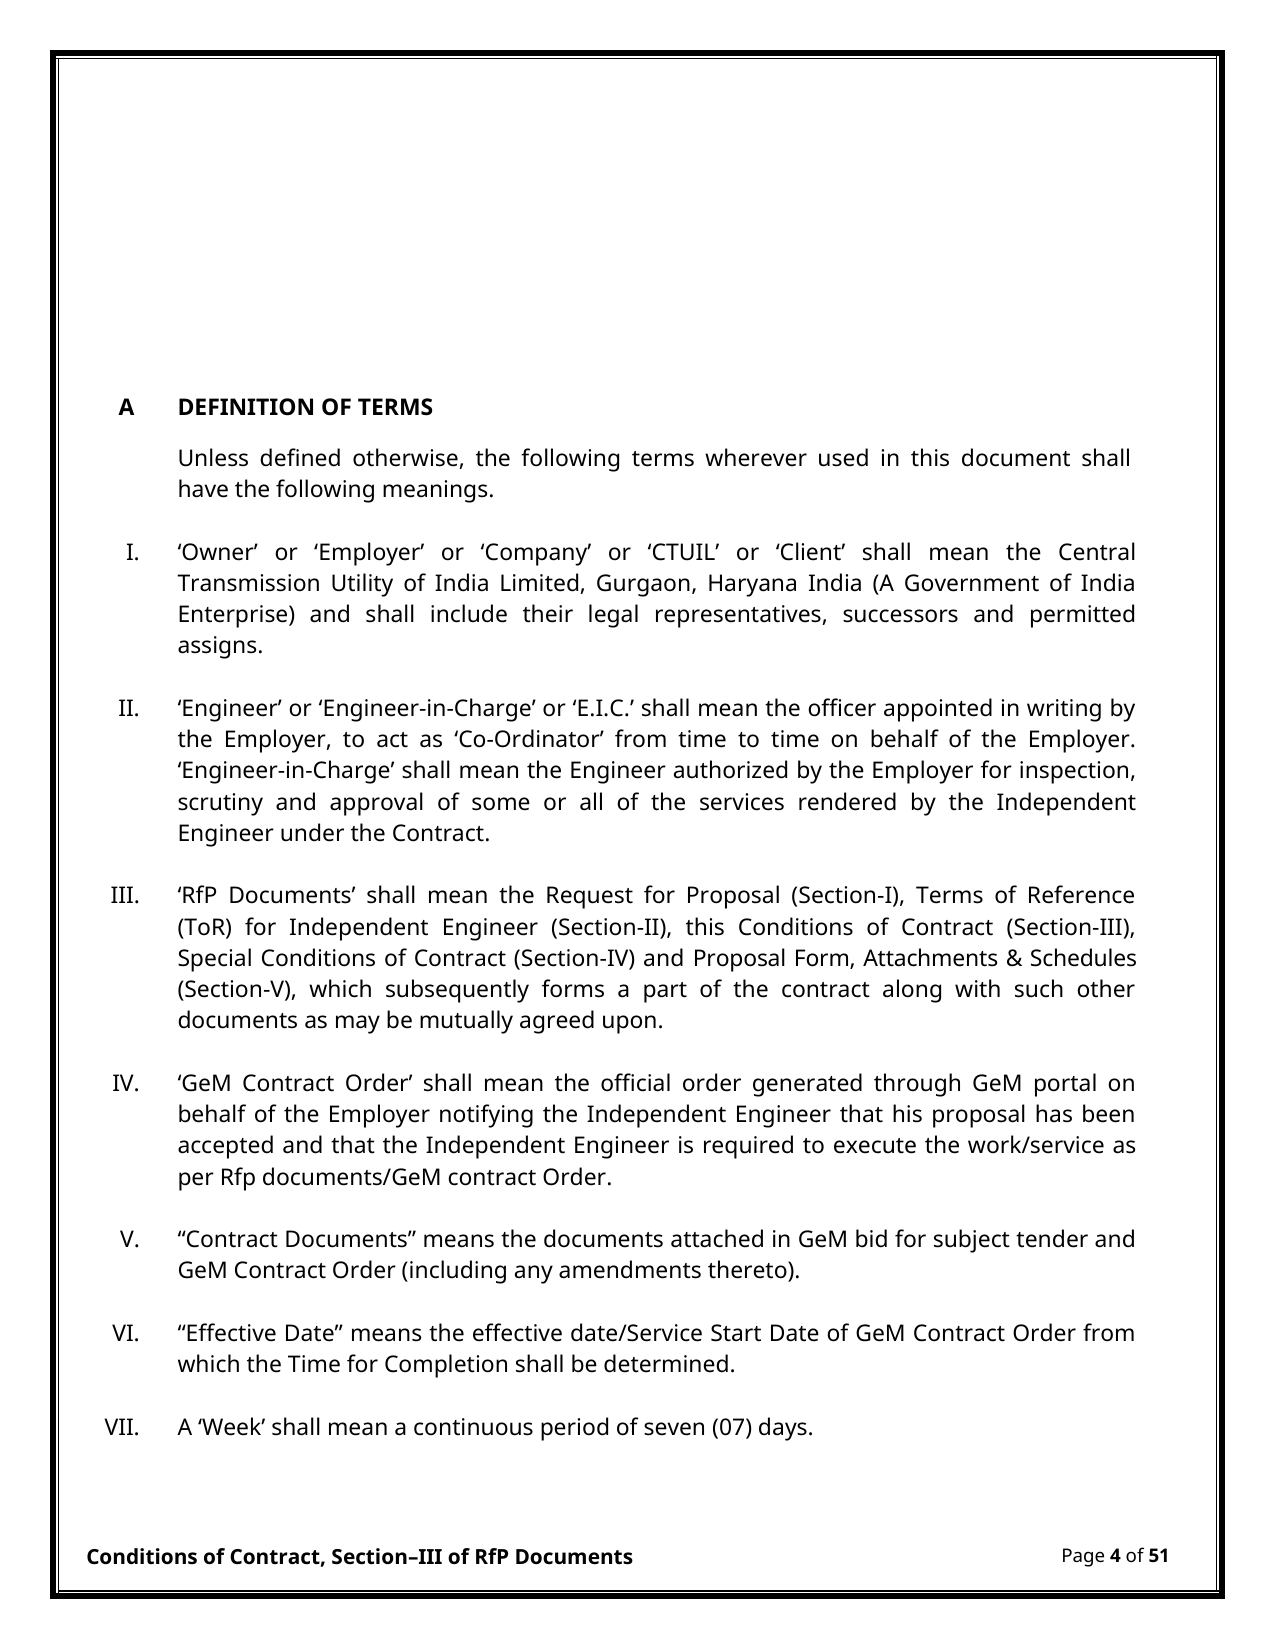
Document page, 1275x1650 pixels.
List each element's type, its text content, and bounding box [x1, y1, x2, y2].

list A ‘Week’ shall mean a continuous period of seven (07) days. [140, 1411, 1137, 1442]
list ‘GeM Contract Order’ shall mean the official order generated through GeM portal on behalf of the Employer notifying the Independent Engineer that his proposal has been accepted and that the Independent Engineer is required to execute the work/service as per Rfp documents/GeM contract Order. [140, 1067, 1137, 1192]
list ‘Owner’ or ‘Employer’ or ‘Company’ or ‘CTUIL’ or ‘Client’ shall mean the Central Transmission Utility of India Limited, Gurgaon, Haryana India (A Government of India Enterprise) and shall include their legal representatives, successors and permitted assigns. [140, 536, 1137, 661]
list ‘RfP Documents’ shall mean the Request for Proposal (Section-I), Terms of Reference (ToR) for Independent Engineer (Section-II), this Conditions of Contract (Section-III), Special Conditions of Contract (Section-IV) and Proposal Form, Attachments & Schedules (Section-V), which subsequently forms a part of the contract along with such other documents as may be mutually agreed upon. [140, 879, 1137, 1036]
text Unless defined otherwise, the following terms wherever used in this document shall have the following meanings. [177, 442, 1133, 504]
list “Effective Date” means the effective date/Service Start Date of GeM Contract Order from which the Time for Completion shall be determined. [140, 1317, 1137, 1379]
text A DEFINITION OF TERMS [118, 391, 1137, 422]
list “Contract Documents” means the documents attached in GeM bid for subject tender and GeM Contract Order (including any amendments thereto). [140, 1223, 1137, 1286]
list ‘Engineer’ or ‘Engineer-in-Charge’ or ‘E.I.C.’ shall mean the officer appointed in writing by the Employer, to act as ‘Co-Ordinator’ from time to time on behalf of the Employer. ‘Engineer-in-Charge’ shall mean the Engineer authorized by the Employer for inspection, scrutiny and approval of some or all of the services rendered by the Independent Engineer under the Contract. [140, 692, 1137, 848]
